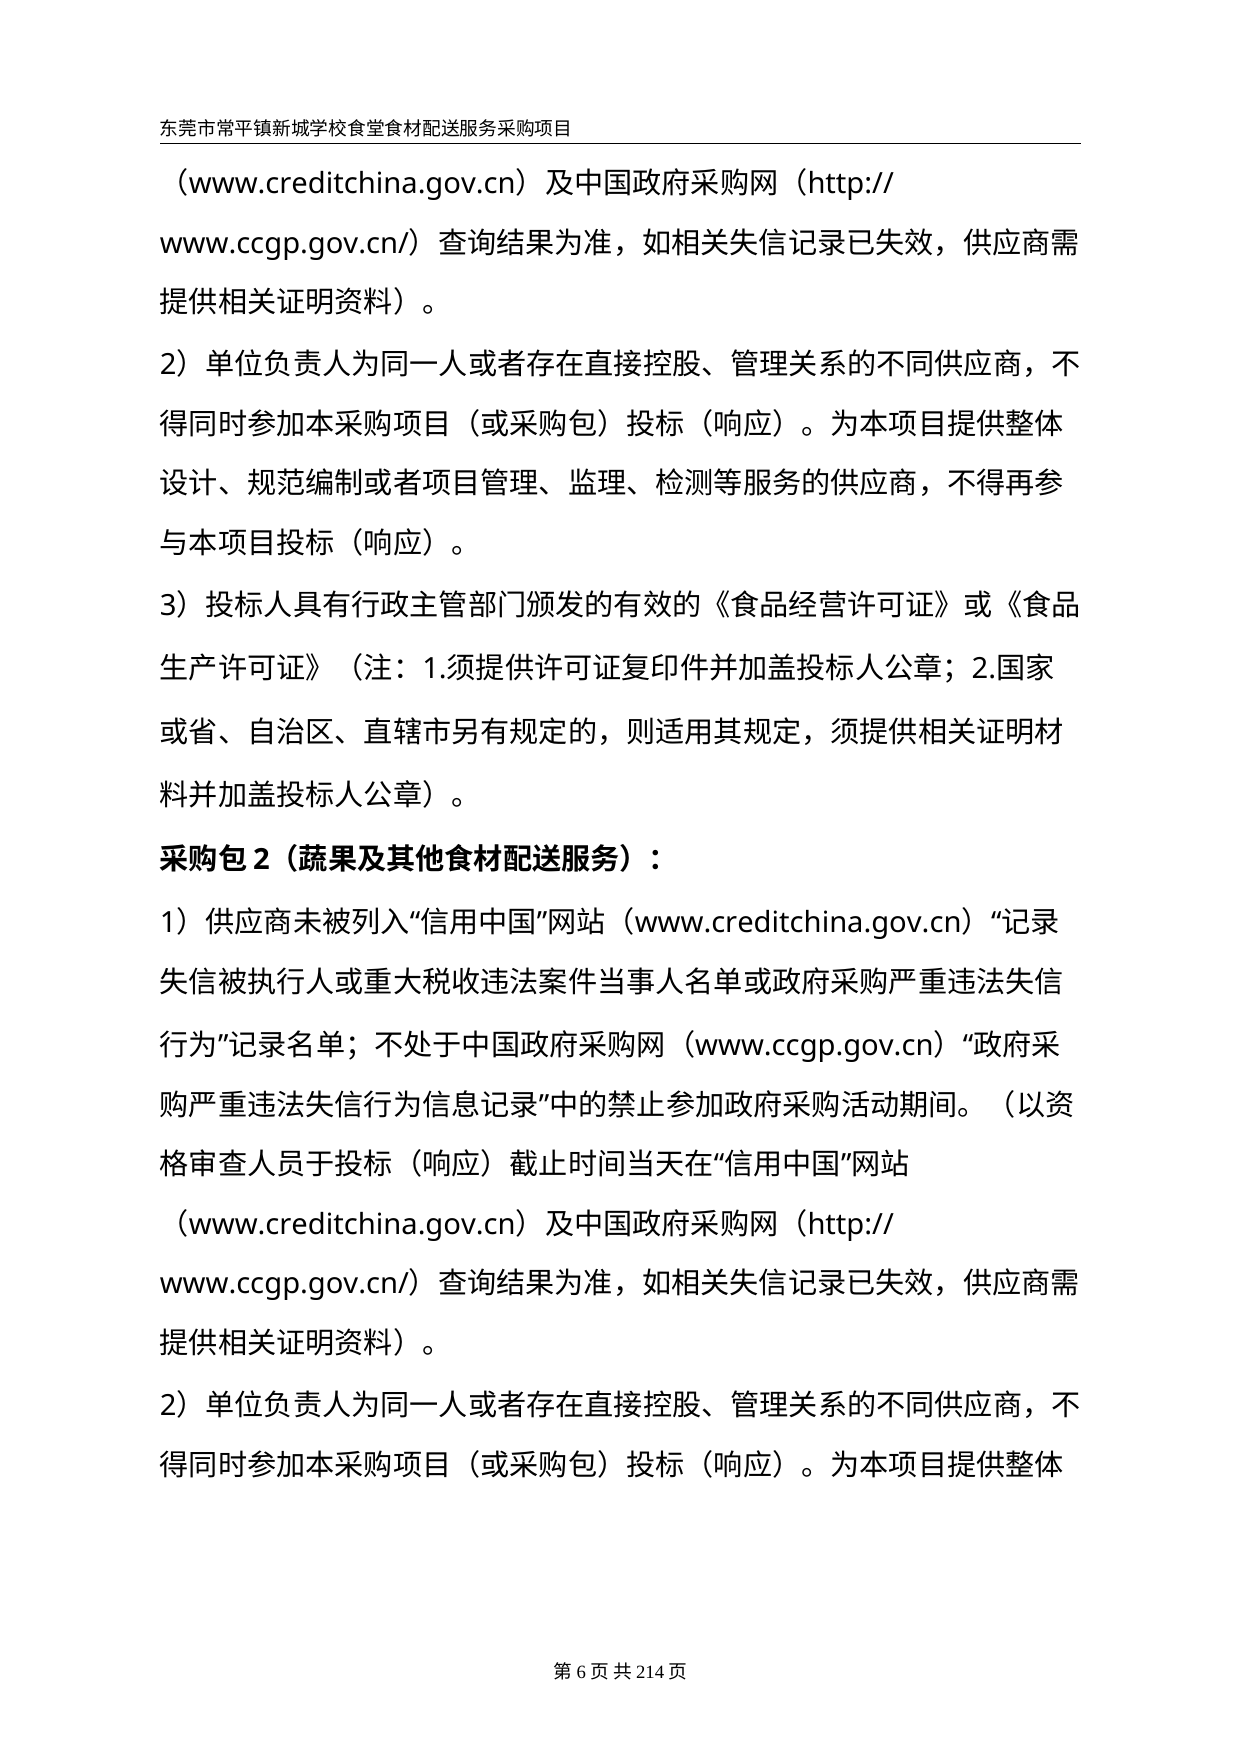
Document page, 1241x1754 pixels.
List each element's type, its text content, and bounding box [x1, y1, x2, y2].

text 采购包2（蔬果及其他食材配送服务）： [159, 835, 1081, 878]
text 2）单位负责人为同一人或者存在直接控股、管理关系的不同供应商，不得同时参加本采购项目（或采购包）投标（响应）。为本项目提供整体设计、规范编制或者项目管理、监理、检测等服务的供应商，不得再参与本项目投标（响应）。 [159, 341, 1081, 562]
text 3）投标人具有行政主管部门颁发的有效的《食品经营许可证》或《食品生产许可证》（注：1.须提供许可证复印件并加盖投标人公章；2.国家或省、自治区、直辖市另有规定的，则适用其规定，须提供相关证明材料并加盖投标人公章）。 [159, 581, 1081, 814]
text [159, 1382, 1081, 1483]
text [159, 162, 1081, 321]
